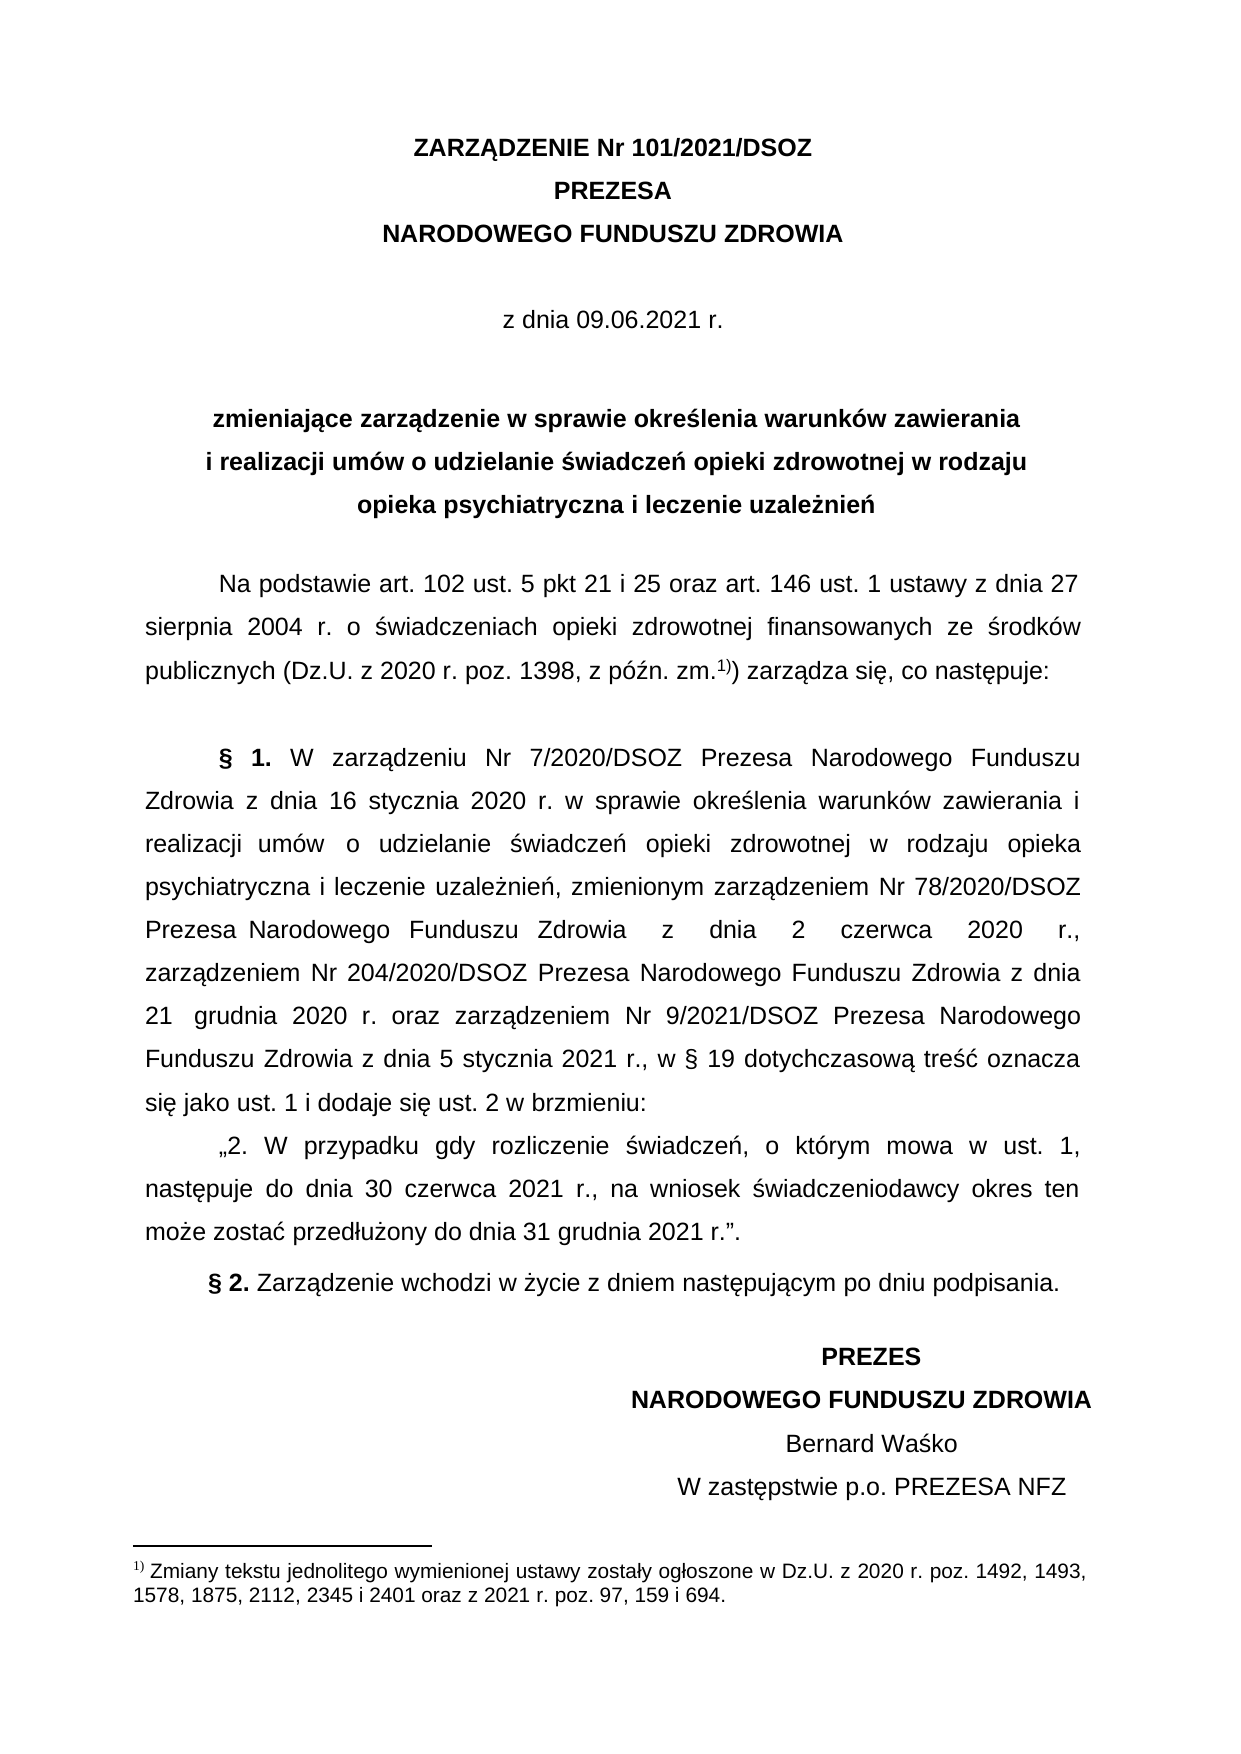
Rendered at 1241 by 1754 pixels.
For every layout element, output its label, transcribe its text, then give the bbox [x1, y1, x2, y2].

text § 2. Zarządzenie wchodzi w życie z dniem następującym po dniu podpisania. [208, 1268, 1105, 1297]
text „2. W przypadku gdy rozliczenie świadczeń, o którym mowa w ust. 1, następuje do dnia 30 czerwca 2021 r., na wniosek świadczeniodawcy okres ten może zostać przedłużony do dnia 31 grudnia 2021 r.”. [145, 1131, 1081, 1246]
text z dnia 09.06.2021 r. [381, 306, 845, 334]
text NARODOWEGO FUNDUSZU ZDROWIA [381, 219, 845, 248]
text W zastępstwie p.o. PREZESA NFZ [673, 1472, 1070, 1500]
subtitle PREZES NARODOWEGO FUNDUSZU ZDROWIA [631, 1342, 1105, 1414]
text i realizacji umów o udzielanie świadczeń opieki zdrowotnej w rodzaju opieka psychiatryczna i leczenie uzależnień [162, 447, 1070, 519]
text 1) Zmiany tekstu jednolitego wymienionej ustawy zostały ogłoszone w Dz.U. z 2020 r. poz. 1492, 1493, 1578, 1875, 2112, 2345 i 2401 oraz z 2021 r. poz. 97, 159 i 694. [133, 1558, 1105, 1606]
subtitle zmieniające zarządzenie w sprawie określenia warunków zawierania [162, 404, 1070, 433]
text § 1. W zarządzeniu Nr 7/2020/DSOZ Prezesa Narodowego Funduszu Zdrowia z dnia 16 stycznia 2020 r. w sprawie określenia warunków zawierania i realizacji umów o udzielanie świadczeń opieki zdrowotnej w rodzaju opieka psychiatryczna i leczenie uzależnień, zmienionym zarządzeniem Nr 78/2020/DSOZ Prezesa Narodowego Funduszu Zdrowia z dnia 2 czerwca 2020 r., zarządzeniem Nr 204/2020/DSOZ Prezesa Narodowego Funduszu Zdrowia z dnia 21 grudnia 2020 r. oraz zarządzeniem Nr 9/2021/DSOZ Prezesa Narodowego Funduszu Zdrowia z dnia 5 stycznia 2021 r., w § 19 dotychczasową treść oznacza się jako ust. 1 i dodaje się ust. 2 w brzmieniu: [145, 742, 1081, 1116]
text Bernard Waśko [673, 1428, 1070, 1457]
subtitle ZARZĄDZENIE Nr 101/2021/DSOZ PREZESA [381, 133, 845, 205]
text Na podstawie art. 102 ust. 5 pkt 21 i 25 oraz art. 146 ust. 1 ustawy z dnia 27 sierpnia 2004 r. o świadczeniach opieki zdrowotnej finansowanych ze środków publicznych (Dz.U. z 2020 r. poz. 1398, z późn. zm.1)) zarządza się, co następuje: [145, 569, 1081, 685]
